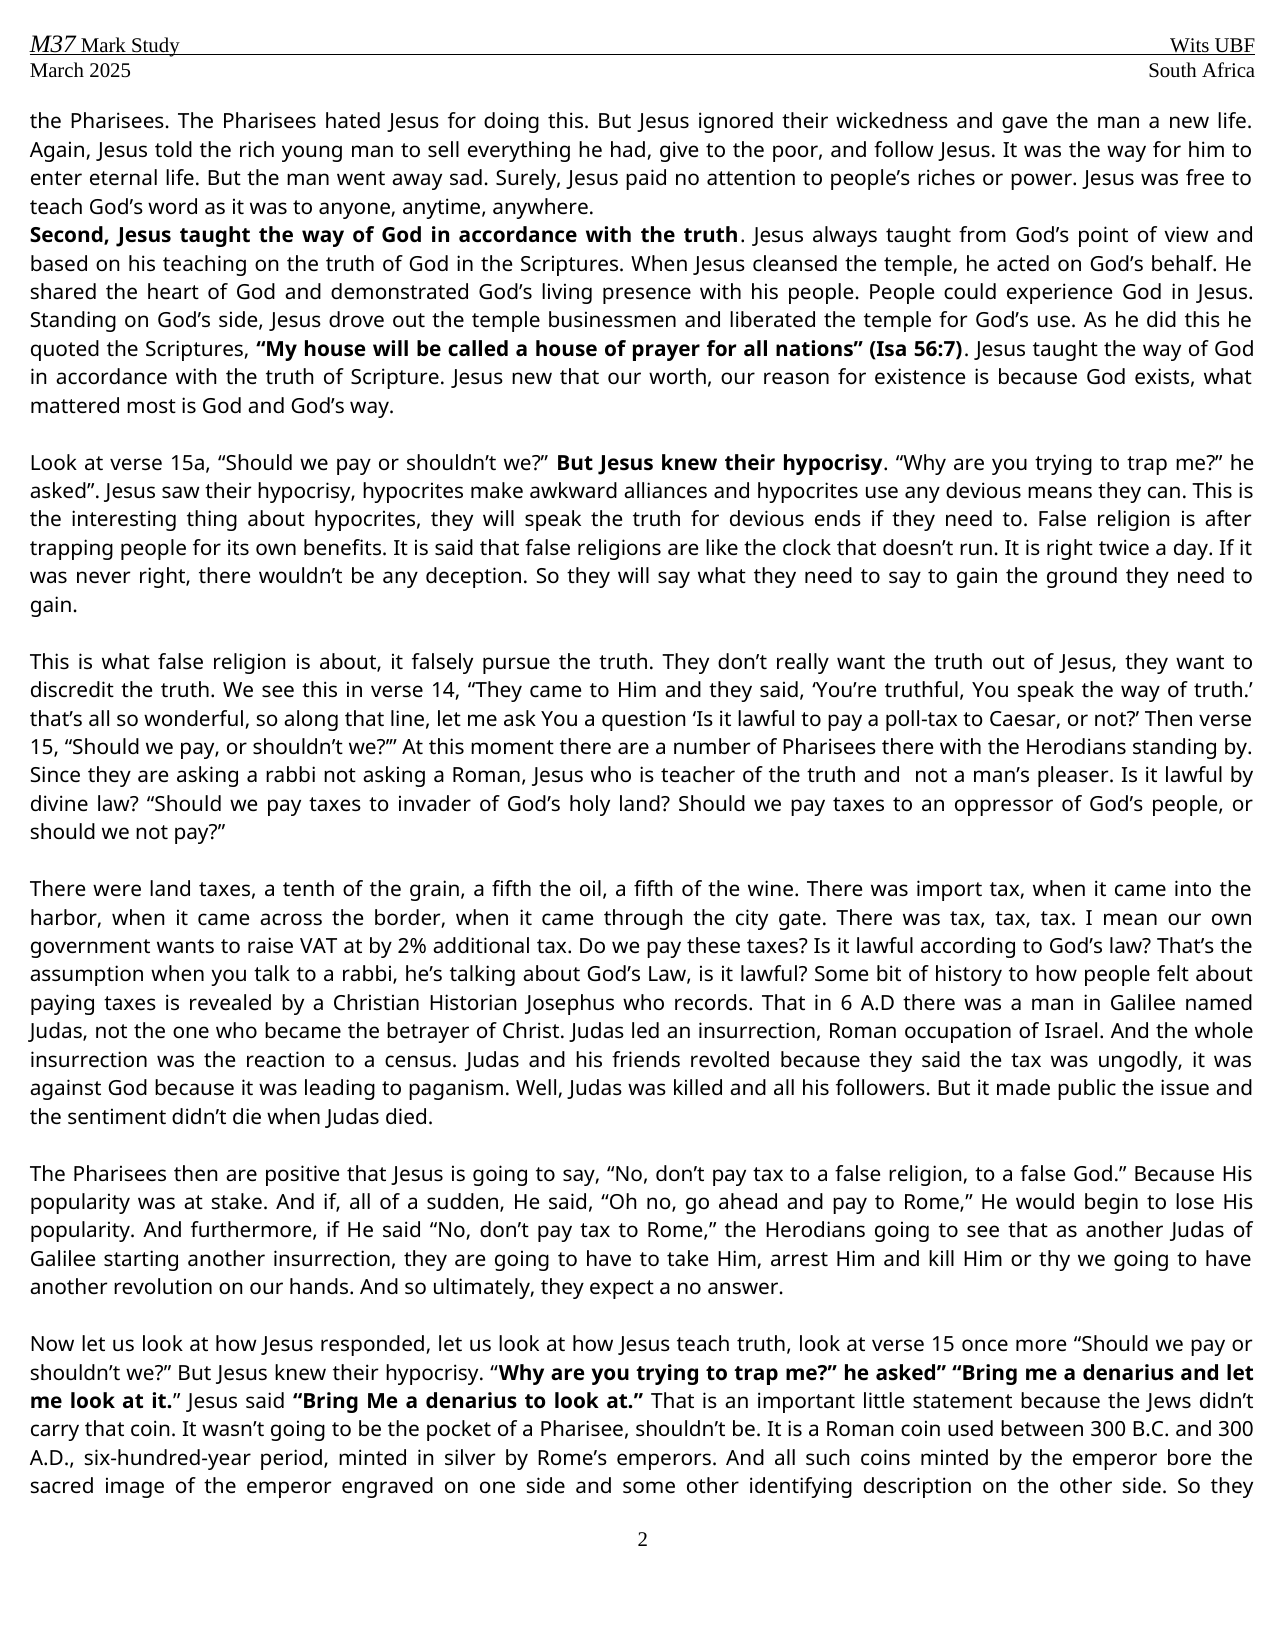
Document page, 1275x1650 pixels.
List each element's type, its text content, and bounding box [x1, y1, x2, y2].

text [29, 1329, 1255, 1500]
text The Pharisees then are positive that Jesus is going to say, “No, don’t pay tax to a false religion, to a false God.” Because His popularity was at stake. And if, all of a sudden, He said, “Oh no, go ahead and pay to Rome,” He would begin to lose His popularity. And furthermore, if He said “No, don’t pay tax to Rome,” the Herodians going to see that as another Judas of Galilee starting another insurrection, they are going to have to take Him, arrest Him and kill Him or thy we going to have another revolution on our hands. And so ultimately, they expect a no answer. [29, 1159, 1255, 1301]
text This is what false religion is about, it falsely pursue the truth. They don’t really want the truth out of Jesus, they want to discredit the truth. We see this in verse 14, “They came to Him and they said, ‘You’re truthful, You speak the way of truth.’ that’s all so wonderful, so along that line, let me ask You a question ‘Is it lawful to pay a poll-tax to Caesar, or not?’ Then verse 15, “Should we pay, or shouldn’t we?’” At this moment there are a number of Pharisees there with the Herodians standing by. Since they are asking a rabbi not asking a Roman, Jesus who is teacher of the truth and not a man’s pleaser. Is it lawful by divine law? “Should we pay taxes to invader of God’s holy land? Should we pay taxes to an oppressor of God’s people, or should we not pay?” [29, 647, 1255, 846]
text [29, 106, 1255, 220]
text Look at verse 15a, “Should we pay or shouldn’t we?” But Jesus knew their hypocrisy. “Why are you trying to trap me?” he asked”. Jesus saw their hypocrisy, hypocrites make awkward alliances and hypocrites use any devious means they can. This is the interesting thing about hypocrites, they will speak the truth for devious ends if they need to. False religion is after trapping people for its own benefits. It is said that false religions are like the clock that doesn’t run. It is right twice a day. If it was never right, there wouldn’t be any deception. So they will say what they need to say to gain the ground they need to gain. [29, 448, 1255, 618]
text There were land taxes, a tenth of the grain, a fifth the oil, a fifth of the wine. There was import tax, when it came into the harbor, when it came across the border, when it came through the city gate. There was tax, tax, tax. I mean our own government wants to raise VAT at by 2% additional tax. Do we pay these taxes? Is it lawful according to God’s law? That’s the assumption when you talk to a rabbi, he’s talking about God’s Law, is it lawful? Some bit of history to how people felt about paying taxes is revealed by a Christian Historian Josephus who records. That in 6 A.D there was a man in Galilee named Judas, not the one who became the betrayer of Christ. Judas led an insurrection, Roman occupation of Israel. And the whole insurrection was the reaction to a census. Judas and his friends revolted because they said the tax was ungodly, it was against God because it was leading to paganism. Well, Judas was killed and all his followers. But it made public the issue and the sentiment didn’t die when Judas died. [29, 874, 1255, 1130]
text Second, Jesus taught the way of God in accordance with the truth. Jesus always taught from God’s point of view and based on his teaching on the truth of God in the Scriptures. When Jesus cleansed the temple, he acted on God’s behalf. He shared the heart of God and demonstrated God’s living presence with his people. People could experience God in Jesus. Standing on God’s side, Jesus drove out the temple businessmen and liberated the temple for God’s use. As he did this he quoted the Scriptures, “My house will be called a house of prayer for all nations” (Isa 56:7). Jesus taught the way of God in accordance with the truth of Scripture. Jesus new that our worth, our reason for existence is because God exists, what mattered most is God and God’s way. [29, 220, 1255, 419]
